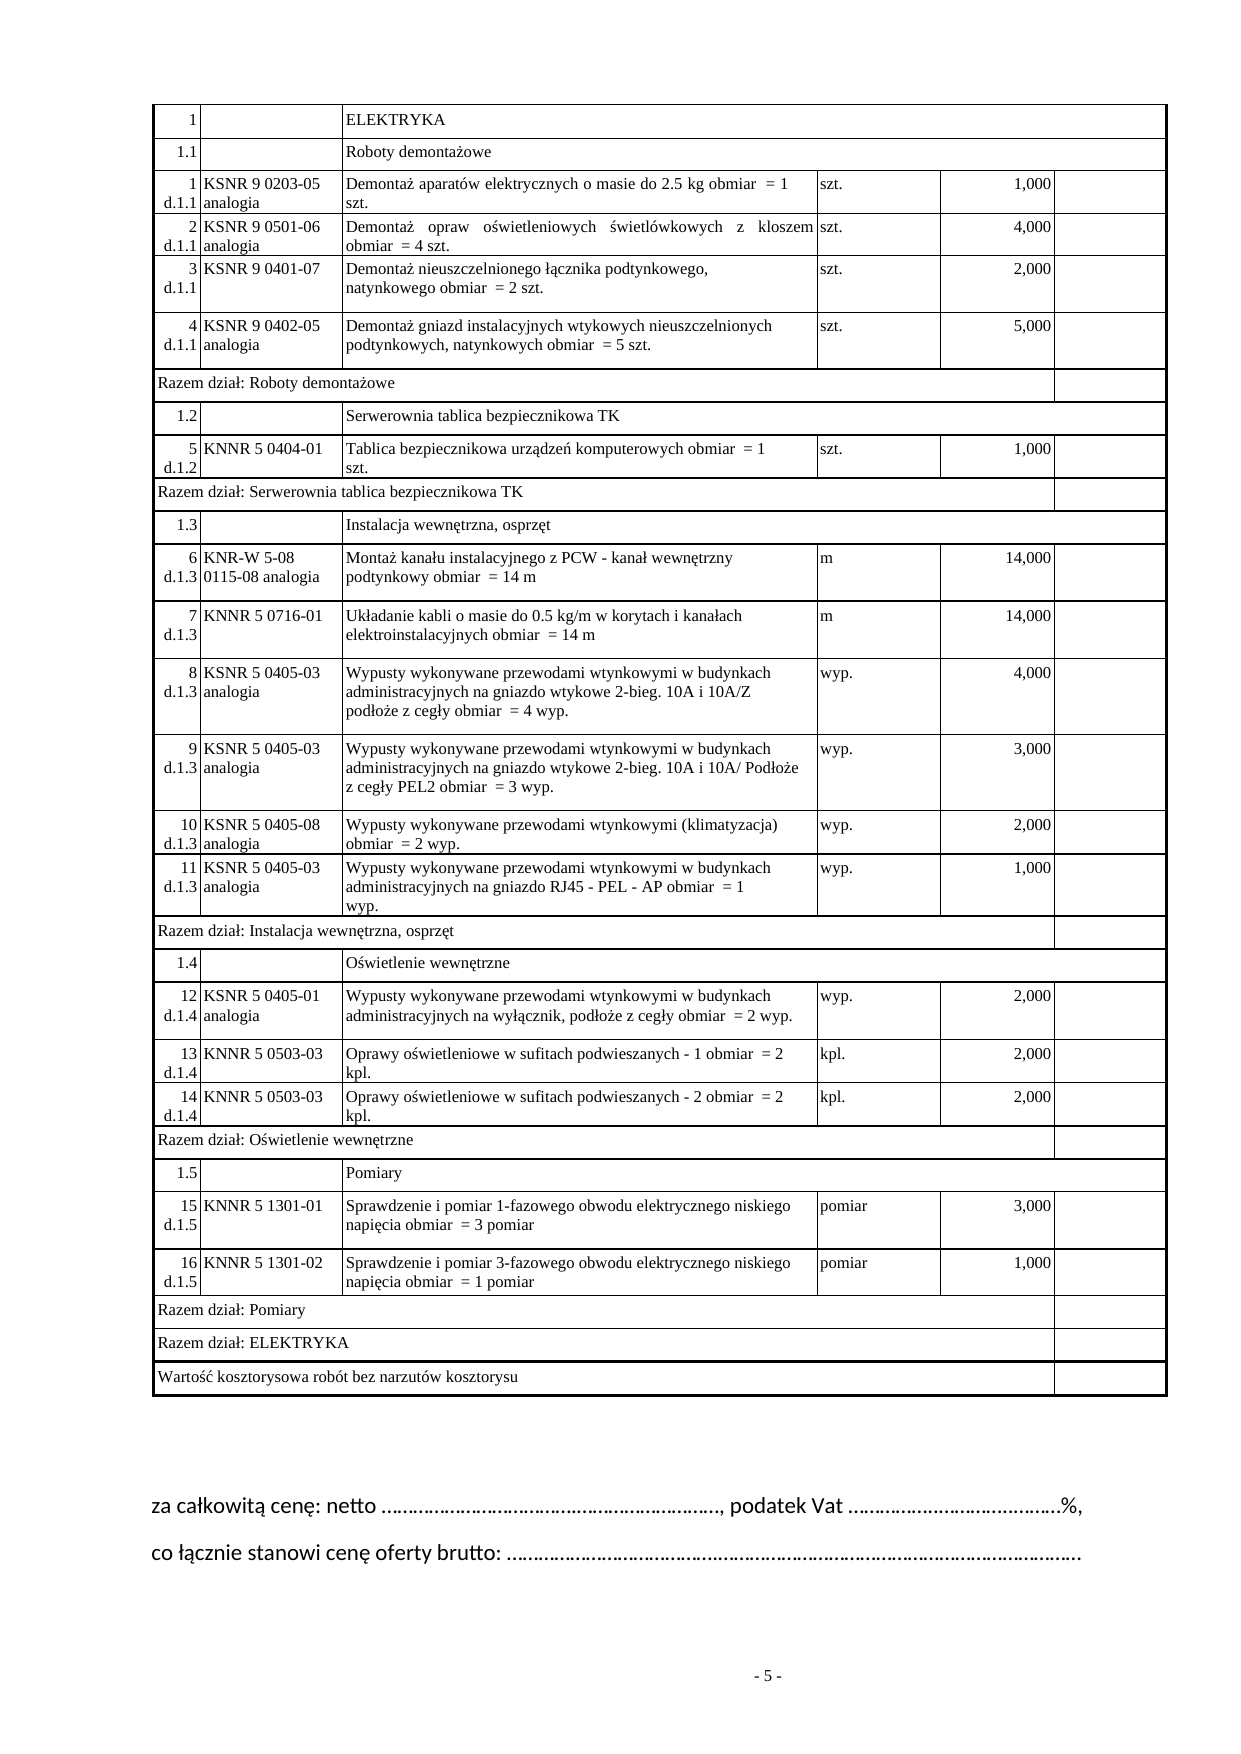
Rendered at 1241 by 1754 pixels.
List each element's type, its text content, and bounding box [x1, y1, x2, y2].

table_cell szt. [818, 256, 940, 311]
table_cell KNNR 5 1301-02 [201, 1250, 342, 1294]
table_cell 2 d.1.1 [155, 214, 200, 255]
table_cell pomiar [818, 1250, 940, 1294]
table_cell [1055, 659, 1165, 734]
table_cell 6 d.1.3 [155, 545, 200, 600]
table_cell 1,000 [941, 855, 1054, 915]
table_cell 11 d.1.3 [155, 855, 200, 915]
table_cell KSNR 9 0401-07 [201, 256, 342, 311]
table_cell 16 d.1.5 [155, 1250, 200, 1294]
table_cell 1 d.1.1 [155, 171, 200, 212]
table_cell [1055, 545, 1165, 600]
table_cell m [818, 602, 940, 658]
table_cell KSNR 5 0405-03 analogia [201, 855, 342, 915]
table_cell [201, 1160, 342, 1191]
table_cell [1055, 1127, 1165, 1158]
table_cell [1055, 256, 1165, 311]
table_cell Demontaż nieuszczelnionego łącznika podtynkowego, natynkowego obmiar = 2 szt. [343, 256, 817, 311]
table_cell 10 d.1.3 [155, 811, 200, 853]
table_cell Oprawy oświetleniowe w sufitach podwieszanych - 2 obmiar = 2 kpl. [343, 1083, 817, 1125]
table_cell 5 d.1.2 [155, 436, 200, 477]
table_cell 1,000 [941, 436, 1054, 477]
table_cell [1055, 370, 1165, 401]
table_cell [1055, 1040, 1165, 1082]
table_cell [940, 403, 1054, 434]
table_cell KSNR 5 0405-03 analogia [201, 735, 342, 810]
table_cell Razem dział: Instalacja wewnętrzna, osprzęt [155, 917, 940, 948]
table_cell 1.4 [155, 950, 200, 981]
table_cell KSNR 9 0203-05 analogia [201, 171, 342, 212]
table_cell [1055, 1363, 1165, 1394]
table_cell Montaż kanału instalacyjnego z PCW - kanał wewnętrzny podtynkowy obmiar = 14 m [343, 545, 817, 600]
table_cell KNR-W 5-08 0115-08 analogia [201, 545, 342, 600]
table_cell KSNR 9 0501-06 analogia [201, 214, 342, 255]
table_cell KSNR 5 0405-08 analogia [201, 811, 342, 853]
table_cell Roboty demontażowe [343, 139, 940, 170]
table_cell [940, 512, 1054, 543]
table_cell m [818, 545, 940, 600]
table_cell Wypusty wykonywane przewodami wtynkowymi w budynkach administracyjnych na wyłącznik, podłoże z cegły obmiar = 2 wyp. [343, 983, 817, 1038]
table_cell 3 d.1.1 [155, 256, 200, 311]
table_cell Serwerownia tablica bezpiecznikowa TK [343, 403, 940, 434]
table_cell [1055, 313, 1165, 368]
table_cell 2,000 [941, 1040, 1054, 1082]
table_cell [1055, 602, 1165, 658]
table_cell [1055, 436, 1165, 477]
table_cell KNNR 5 1301-01 [201, 1192, 342, 1248]
table_cell 2,000 [941, 811, 1054, 853]
table_cell Wartość kosztorysowa robót bez narzutów kosztorysu [155, 1363, 940, 1394]
table_cell [940, 139, 1054, 170]
table_cell KSNR 5 0405-03 analogia [201, 659, 342, 734]
table_cell Razem dział: Pomiary [155, 1296, 940, 1327]
table_cell 4,000 [941, 659, 1054, 734]
table_cell szt. [818, 313, 940, 368]
table_cell szt. [818, 214, 940, 255]
table_cell [940, 1329, 1054, 1360]
table_cell [201, 105, 342, 138]
table_cell pomiar [818, 1192, 940, 1248]
table_cell KNNR 5 0404-01 [201, 436, 342, 477]
table_cell [1055, 214, 1165, 255]
table_cell KSNR 9 0402-05 analogia [201, 313, 342, 368]
table_cell [1054, 403, 1165, 434]
table_cell Demontaż opraw oświetleniowych świetlówkowych z kloszem obmiar = 4 szt. [343, 214, 817, 255]
table_cell Wypusty wykonywane przewodami wtynkowymi w budynkach administracyjnych na gniazdo RJ45 - PEL - AP obmiar = 1 wyp. [343, 855, 817, 915]
table_cell [940, 1160, 1054, 1191]
table_cell 8 d.1.3 [155, 659, 200, 734]
table_cell 1.2 [155, 403, 200, 434]
table_cell Pomiary [343, 1160, 940, 1191]
table_cell 1,000 [941, 1250, 1054, 1294]
table_cell [1055, 811, 1165, 853]
table_cell 14,000 [941, 602, 1054, 658]
table_cell kpl. [818, 1040, 940, 1082]
table_cell Demontaż gniazd instalacyjnych wtykowych nieuszczelnionych podtynkowych, natynkowych obmiar = 5 szt. [343, 313, 817, 368]
table_cell 7 d.1.3 [155, 602, 200, 658]
table_cell Wypusty wykonywane przewodami wtynkowymi w budynkach administracyjnych na gniazdo wtykowe 2-bieg. 10A i 10A/ Podłoże z cegły PEL2 obmiar = 3 wyp. [343, 735, 817, 810]
table_cell [1054, 105, 1165, 138]
table_cell 12 d.1.4 [155, 983, 200, 1038]
table_cell Wypusty wykonywane przewodami wtynkowymi w budynkach administracyjnych na gniazdo wtykowe 2-bieg. 10A i 10A/Z podłoże z cegły obmiar = 4 wyp. [343, 659, 817, 734]
table_cell [940, 479, 1054, 510]
table_cell Sprawdzenie i pomiar 3-fazowego obwodu elektrycznego niskiego napięcia obmiar = 1 pomiar [343, 1250, 817, 1294]
table_cell KSNR 5 0405-01 analogia [201, 983, 342, 1038]
table_cell KNNR 5 0716-01 [201, 602, 342, 658]
table_cell 9 d.1.3 [155, 735, 200, 810]
table_cell [1055, 1296, 1165, 1327]
table_cell [1055, 171, 1165, 212]
table_cell 2,000 [941, 1083, 1054, 1125]
table_cell [1055, 1192, 1165, 1248]
table_cell Instalacja wewnętrzna, osprzęt [343, 512, 940, 543]
table_cell [940, 950, 1054, 981]
table_cell [1055, 1329, 1165, 1360]
table_cell 1.3 [155, 512, 200, 543]
table_cell [1054, 512, 1165, 543]
table_cell [1055, 1083, 1165, 1125]
table_cell [940, 1127, 1054, 1158]
table_cell 2,000 [941, 983, 1054, 1038]
table_cell szt. [818, 171, 940, 212]
table_cell [1054, 950, 1165, 981]
table_cell [1054, 1160, 1165, 1191]
table_cell 13 d.1.4 [155, 1040, 200, 1082]
table_cell Sprawdzenie i pomiar 1-fazowego obwodu elektrycznego niskiego napięcia obmiar = 3 pomiar [343, 1192, 817, 1248]
table_cell Oświetlenie wewnętrzne [343, 950, 940, 981]
text co łącznie stanowi cenę oferty brutto: ………………………………….…………………………………………………………… [151, 1538, 1122, 1566]
table_cell [1055, 735, 1165, 810]
table_cell KNNR 5 0503-03 [201, 1083, 342, 1125]
table_cell 14,000 [941, 545, 1054, 600]
table_cell wyp. [818, 983, 940, 1038]
table_cell Razem dział: Roboty demontażowe [155, 370, 940, 401]
text za całkowitą cenę: netto ……………………………….………………………, podatek Vat ……………..…………..………%, [151, 1491, 1122, 1519]
table_cell [1055, 479, 1165, 510]
table_cell [940, 1296, 1054, 1327]
table_cell 1 [155, 105, 200, 138]
table_cell Demontaż aparatów elektrycznych o masie do 2.5 kg obmiar = 1 szt. [343, 171, 817, 212]
table_cell [1055, 855, 1165, 915]
table_cell [940, 917, 1054, 948]
table_cell [1055, 917, 1165, 948]
table_cell wyp. [818, 735, 940, 810]
table_cell Tablica bezpiecznikowa urządzeń komputerowych obmiar = 1 szt. [343, 436, 817, 477]
table_cell Oprawy oświetleniowe w sufitach podwieszanych - 1 obmiar = 2 kpl. [343, 1040, 817, 1082]
table_cell 15 d.1.5 [155, 1192, 200, 1248]
table_cell kpl. [818, 1083, 940, 1125]
table_cell Razem dział: Oświetlenie wewnętrzne [155, 1127, 940, 1158]
table_cell [940, 105, 1054, 138]
table_cell [201, 512, 342, 543]
table_cell Układanie kabli o masie do 0.5 kg/m w korytach i kanałach elektroinstalacyjnych obmiar = 14 m [343, 602, 817, 658]
table_cell [940, 370, 1054, 401]
table_cell [1054, 139, 1165, 170]
table_cell Razem dział: ELEKTRYKA [155, 1329, 940, 1360]
table_cell [1055, 983, 1165, 1038]
table_cell [940, 1363, 1054, 1394]
table_cell KNNR 5 0503-03 [201, 1040, 342, 1082]
table_cell 1,000 [941, 171, 1054, 212]
table_cell 1.1 [155, 139, 200, 170]
table_cell 4 d.1.1 [155, 313, 200, 368]
table_cell ELEKTRYKA [343, 105, 940, 138]
table_cell 3,000 [941, 1192, 1054, 1248]
table_cell Razem dział: Serwerownia tablica bezpiecznikowa TK [155, 479, 940, 510]
table_cell [201, 139, 342, 170]
table_cell 5,000 [941, 313, 1054, 368]
table_cell 3,000 [941, 735, 1054, 810]
table_cell 1.5 [155, 1160, 200, 1191]
table_cell wyp. [818, 659, 940, 734]
table_cell wyp. [818, 855, 940, 915]
table_cell 2,000 [941, 256, 1054, 311]
table_cell [201, 950, 342, 981]
table_cell [201, 403, 342, 434]
table_cell 14 d.1.4 [155, 1083, 200, 1125]
table_cell szt. [818, 436, 940, 477]
table_cell 4,000 [941, 214, 1054, 255]
table_cell [1055, 1250, 1165, 1294]
table_cell Wypusty wykonywane przewodami wtynkowymi (klimatyzacja) obmiar = 2 wyp. [343, 811, 817, 853]
table_cell wyp. [818, 811, 940, 853]
